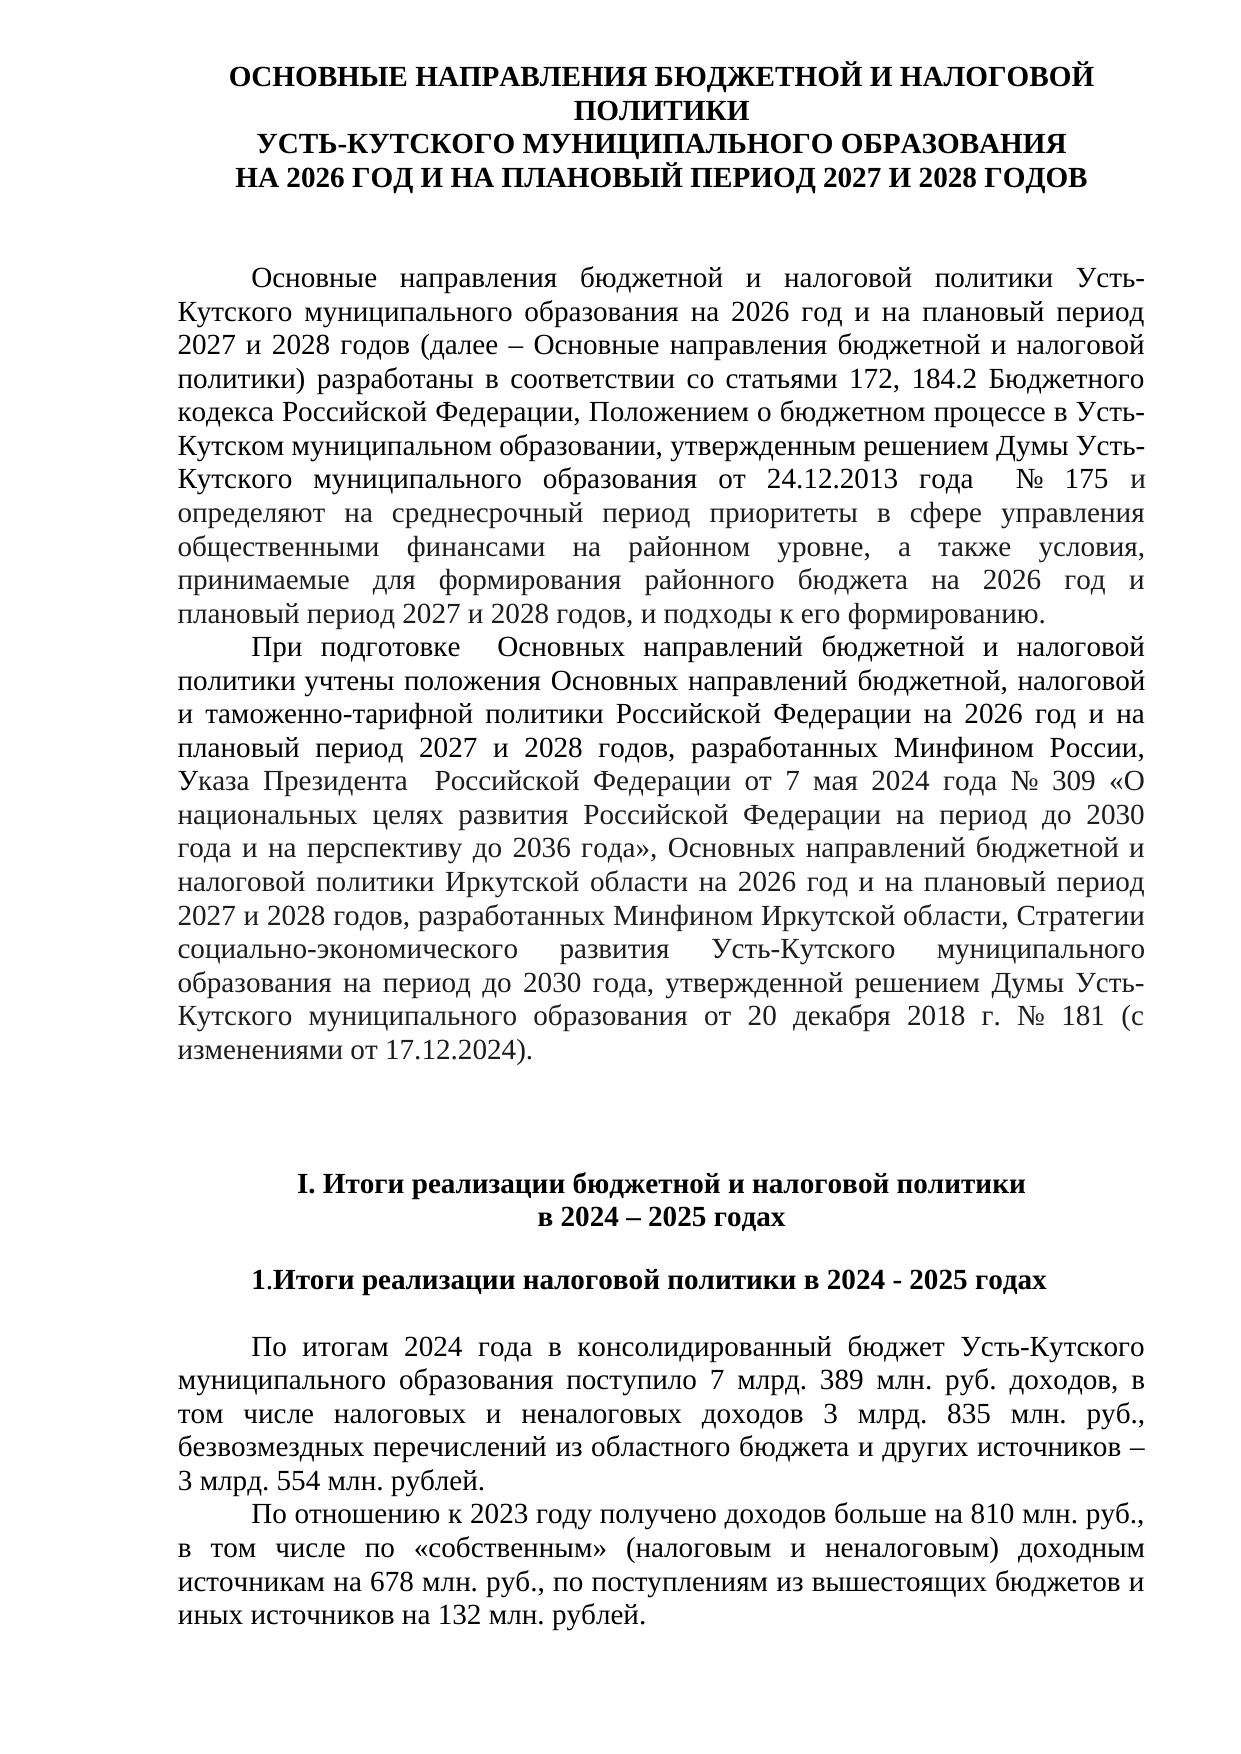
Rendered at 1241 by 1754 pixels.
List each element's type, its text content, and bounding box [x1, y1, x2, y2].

text НА 2026 ГОД И НА ПЛАНОВЫЙ ПЕРИОД 2027 И 2028 ГОДОВ [177, 160, 1146, 193]
text УСТЬ-КУТСКОГО МУНИЦИПАЛЬНОГО ОБРАЗОВАНИЯ [177, 126, 1146, 160]
text в 2024 – 2025 годах [177, 1199, 1146, 1233]
text ОСНОВНЫЕ НАПРАВЛЕНИЯ БЮДЖЕТНОЙ И НАЛОГОВОЙ ПОЛИТИКИ [177, 59, 1146, 126]
text I. Итоги реализации бюджетной и налоговой политики [177, 1166, 1146, 1199]
text По итогам 2024 года в консолидированный бюджет Усть-Кутского муниципального образования поступило 7 млрд. 389 млн. руб. доходов, в том числе налоговых и неналоговых доходов 3 млрд. 835 млн. руб., безвозмездных перечислений из областного бюджета и других источников – 3 млрд. 554 млн. рублей. [178, 1329, 1146, 1497]
text 1.Итоги реализации налоговой политики в 2024 - 2025 годах [177, 1262, 1146, 1295]
text Основные направления бюджетной и налоговой политики Усть-Кутского муниципального образования на 2026 год и на плановый период 2027 и 2028 годов (далее – Основные направления бюджетной и налоговой политики) разработаны в соответствии со статьями 172, 184.2 Бюджетного кодекса Российской Федерации, Положением о бюджетном процессе в Усть-Кутском муниципальном образовании, утвержденным решением Думы Усть-Кутского муниципального образования от 24.12.2013 года № 175 и определяют на среднесрочный период приоритеты в сфере управления общественными финансами на районном уровне, а также условия, принимаемые для формирования районного бюджета на 2026 год и плановый период 2027 и 2028 годов, и подходы к его формированию. [177, 260, 1146, 629]
text По отношению к 2023 году получено доходов больше на 810 млн. руб., в том числе по «собственным» (налоговым и неналоговым) доходным источникам на 678 млн. руб., по поступлениям из вышестоящих бюджетов и иных источников на 132 млн. рублей. [178, 1497, 1146, 1631]
text При подготовке Основных направлений бюджетной и налоговой политики учтены положения Основных направлений бюджетной, налоговой и таможенно-тарифной политики Российской Федерации на 2026 год и на плановый период 2027 и 2028 годов, разработанных Минфином России, Указа Президента Российской Федерации от 7 мая 2024 года № 309 «О национальных целях развития Российской Федерации на период до 2030 года и на перспективу до 2036 года», Основных направлений бюджетной и налоговой политики Иркутской области на 2026 год и на плановый период 2027 и 2028 годов, разработанных Минфином Иркутской области, Стратегии социально-экономического развития Усть-Кутского муниципального образования на период до 2030 года, утвержденной решением Думы Усть-Кутского муниципального образования от 20 декабря 2018 г. № 181 (с изменениями от 17.12.2024). [177, 629, 1146, 1065]
